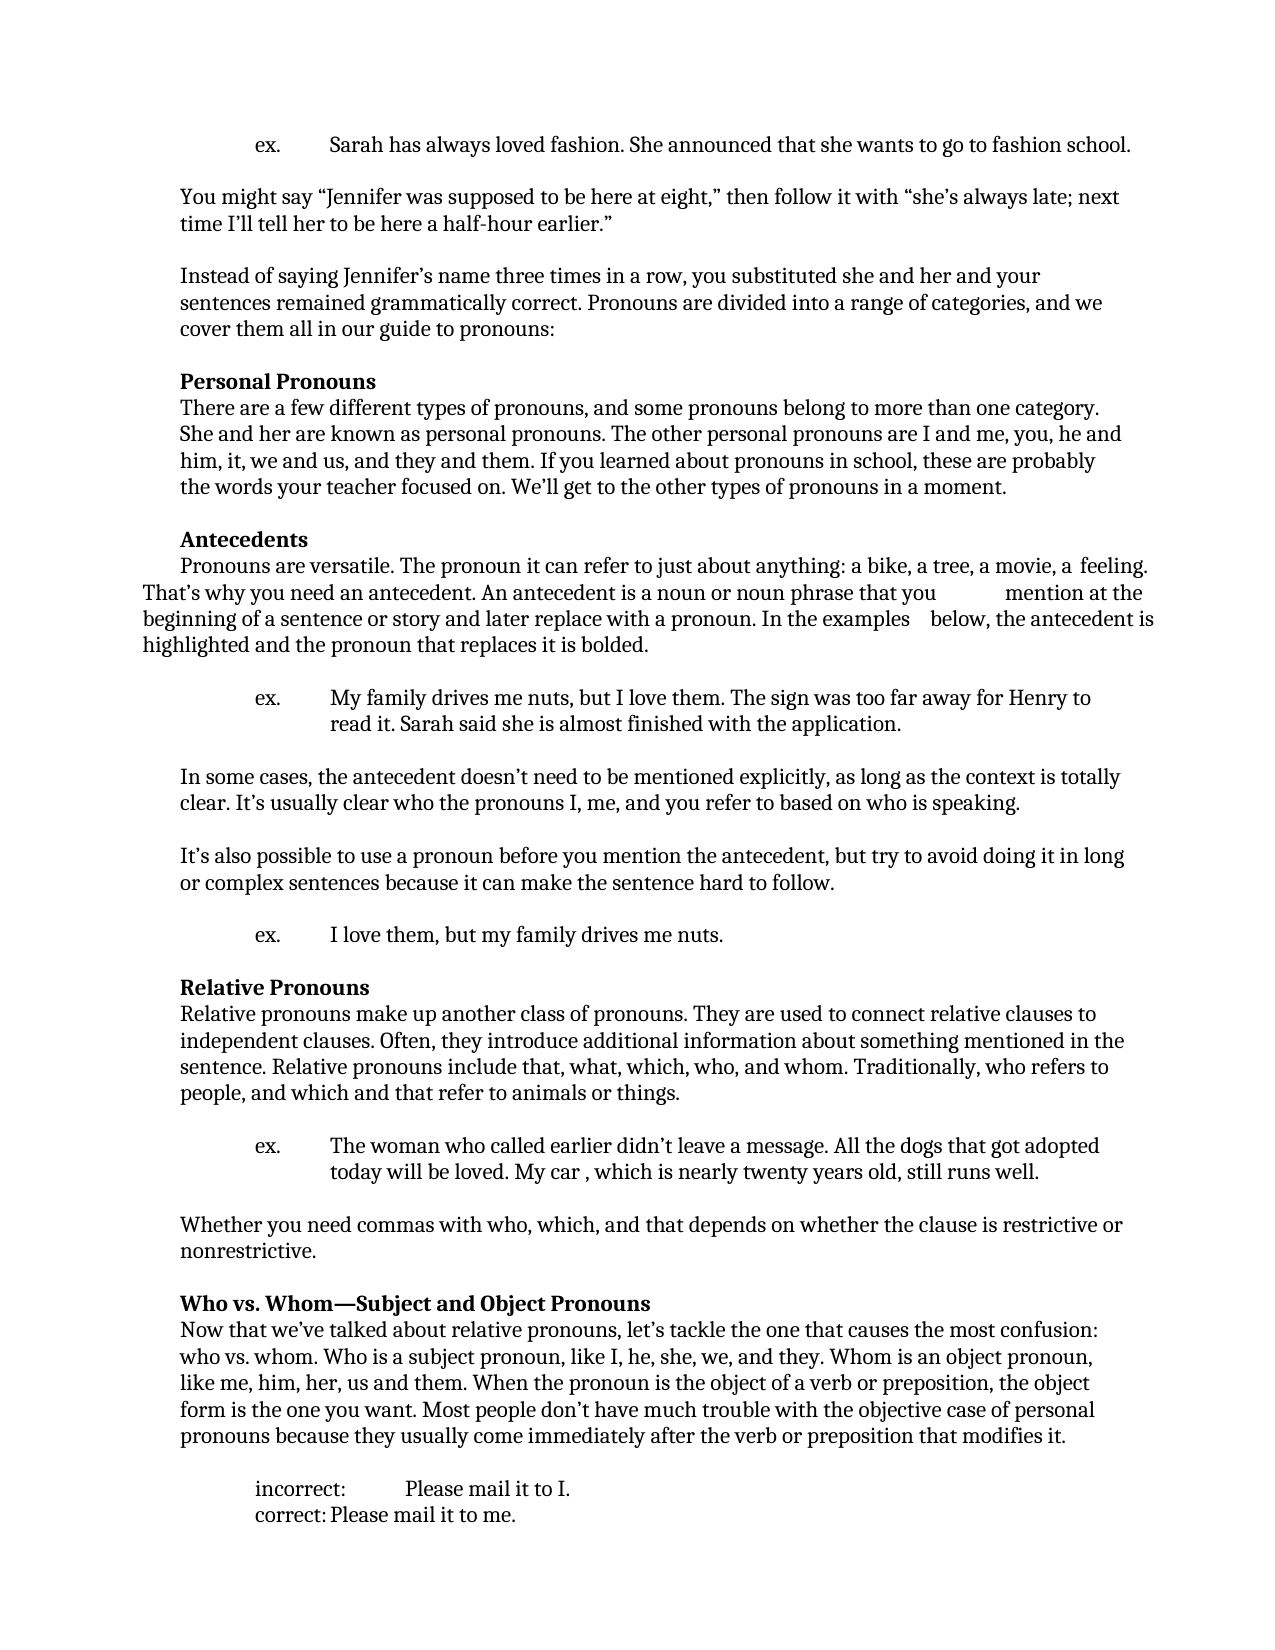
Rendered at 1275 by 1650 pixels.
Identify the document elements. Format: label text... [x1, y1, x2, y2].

text There are a few different types of pronouns, and some pronouns belong to more than one category. She and her are known as personal pronouns. The other personal pronouns are I and me, you, he and him, it, we and us, and they and them. If you learned about pronouns in school, these are probably the words your teacher focused on. We’ll get to the other types of pronouns in a moment. [142, 395, 1170, 500]
text Antecedents [180, 527, 1170, 553]
text You might say “Jennifer was supposed to be here at eight,” then follow it with “she’s always late; next time I’ll tell her to be here a half-hour earlier.” [142, 184, 1170, 237]
text ex. My family drives me nuts, but I love them. The sign was too far away for Henry to read it. Sarah said she is almost finished with the application. [142, 685, 1170, 737]
text Relative Pronouns [142, 975, 1170, 1001]
text ex. The woman who called earlier didn’t leave a message. All the dogs that got adopted today will be loved. My car , which is nearly twenty years old, still runs well. [142, 1133, 1170, 1186]
text Whether you need commas with who, which, and that depends on whether the clause is restrictive or nonrestrictive. [142, 1212, 1170, 1264]
text Relative pronouns make up another class of pronouns. They are used to connect relative clauses to independent clauses. Often, they introduce additional information about something mentioned in the sentence. Relative pronouns include that, what, which, who, and whom. Traditionally, who refers to people, and which and that refer to animals or things. [142, 1001, 1170, 1106]
text Who vs. Whom—Subject and Object Pronouns [142, 1291, 1170, 1317]
text Pronouns are versatile. The pronoun it can refer to just about anything: a bike, a tree, a movie, a feeling. That’s why you need an antecedent. An antecedent is a noun or noun phrase that you mention at the beginning of a sentence or story and later replace with a pronoun. In the examples below, the antecedent is highlighted and the pronoun that replaces it is bolded. [142, 553, 1170, 658]
text It’s also possible to use a pronoun before you mention the antecedent, but try to avoid doing it in long or complex sentences because it can make the sentence hard to follow. [142, 843, 1170, 896]
text ex. Sarah has always loved fashion. She announced that she wants to go to fashion school. [142, 131, 1170, 158]
text ex. I love them, but my family drives me nuts. [142, 922, 1170, 948]
text Now that we’ve talked about relative pronouns, let’s tackle the one that causes the most confusion: who vs. whom. Who is a subject pronoun, like I, he, she, we, and they. Whom is an object pronoun, like me, him, her, us and them. When the pronoun is the object of a verb or preposition, the object form is the one you want. Most people don’t have much trouble with the objective case of personal pronouns because they usually come immediately after the verb or preposition that modifies it. [142, 1317, 1170, 1449]
text Instead of saying Jennifer’s name three times in a row, you substituted she and her and your sentences remained grammatically correct. Pronouns are divided into a range of categories, and we cover them all in our guide to pronouns: [142, 263, 1170, 342]
text incorrect: Please mail it to I. [142, 1475, 1170, 1502]
text Personal Pronouns [180, 368, 1170, 395]
text correct: Please mail it to me. [142, 1502, 1170, 1528]
text In some cases, the antecedent doesn’t need to be mentioned explicitly, as long as the context is totally clear. It’s usually clear who the pronouns I, me, and you refer to based on who is speaking. [142, 764, 1170, 817]
